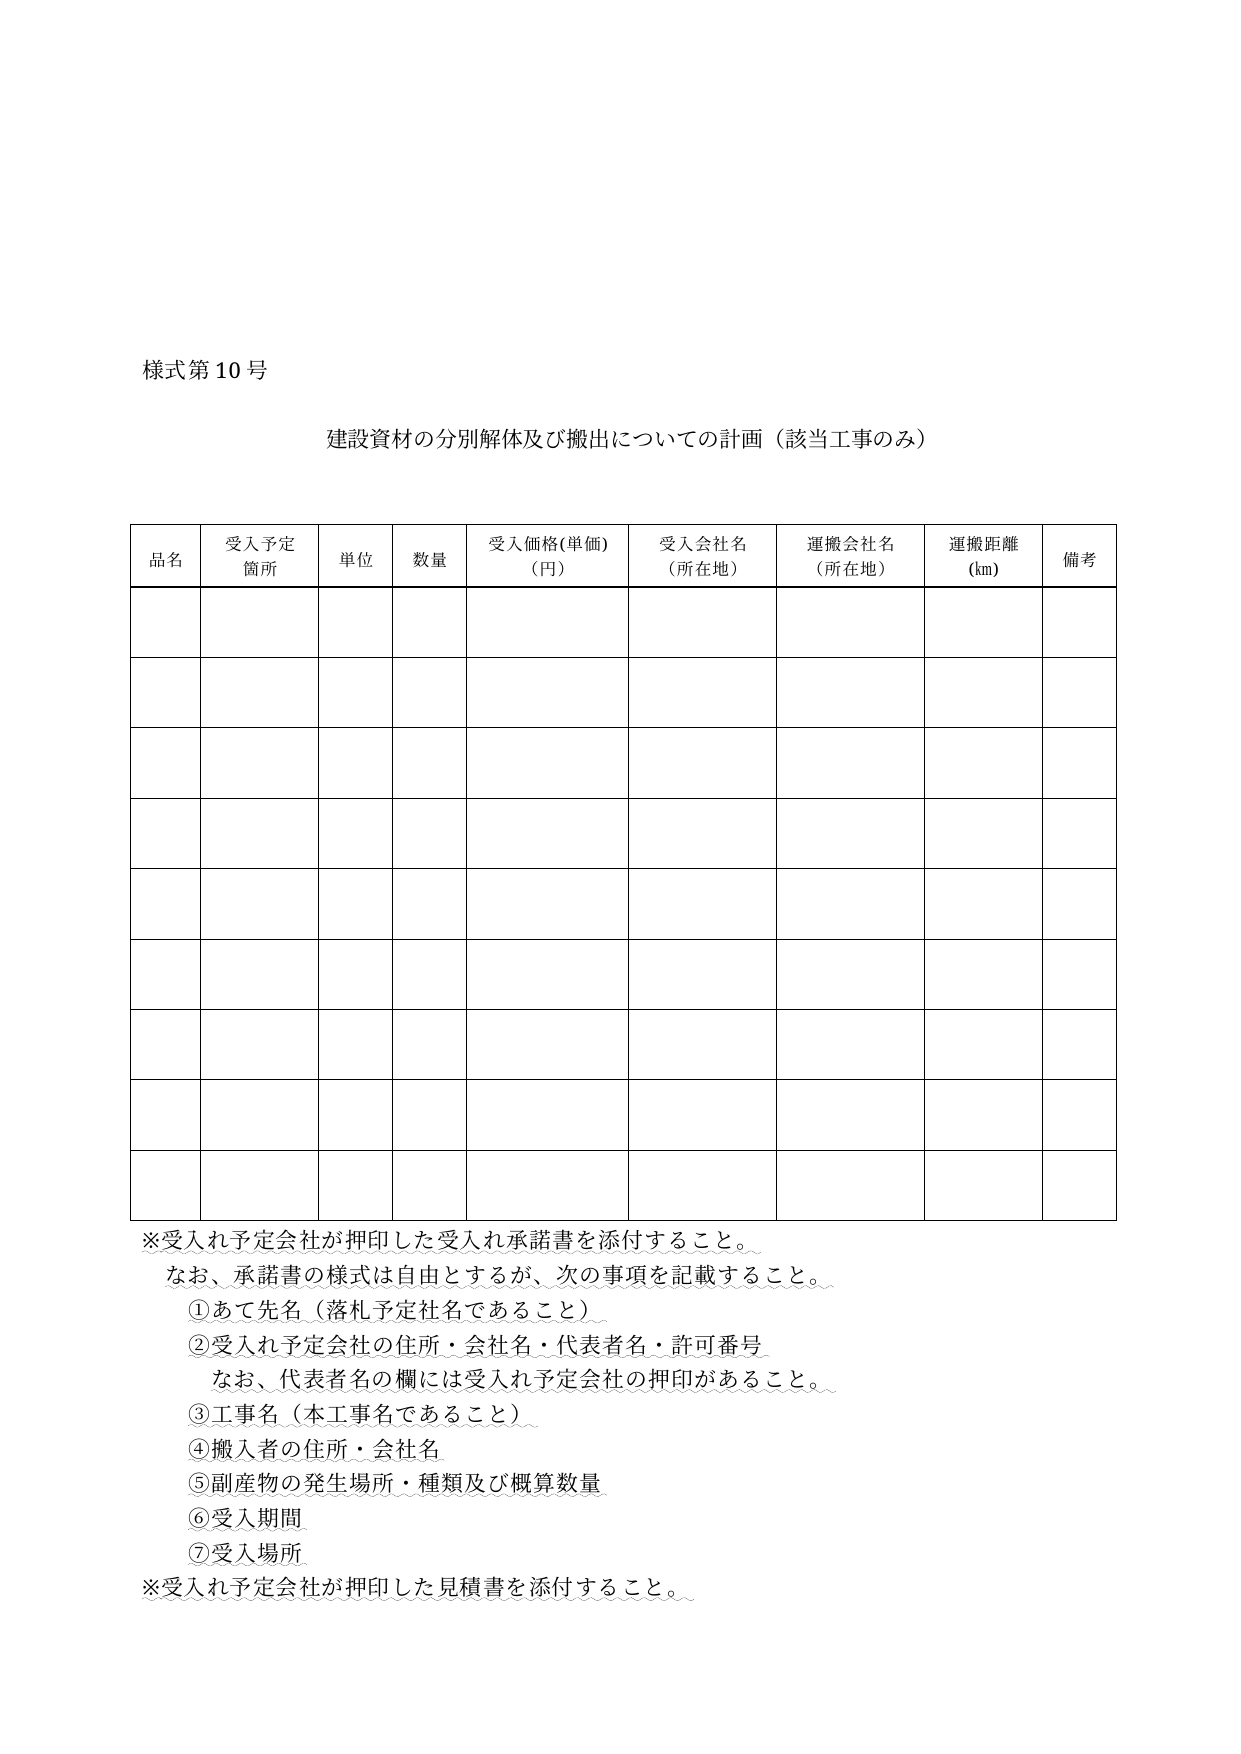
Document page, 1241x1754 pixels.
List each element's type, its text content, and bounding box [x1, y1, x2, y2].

table_header 数量 [393, 525, 466, 586]
table_cell [319, 869, 392, 938]
table_cell [777, 728, 924, 798]
table_cell [467, 1080, 628, 1150]
table_cell [925, 799, 1042, 868]
table_cell [629, 1080, 776, 1150]
table_cell [467, 728, 628, 798]
table_cell [393, 728, 466, 798]
table_cell [201, 799, 318, 868]
table_cell [393, 1010, 466, 1079]
table_cell [131, 1010, 200, 1079]
table_cell [777, 869, 924, 938]
table_cell [319, 940, 392, 1009]
table_cell [777, 658, 924, 727]
table_cell [201, 1151, 318, 1220]
table_header 受入予定 箇所 [201, 525, 318, 586]
text ⑥受入期間 [142, 1499, 1122, 1533]
text なお、承諾書の様式は自由とするが、次の事項を記載すること。 [142, 1256, 1122, 1291]
text ③工事名（本工事名であること） [142, 1395, 1122, 1429]
table_cell [393, 1080, 466, 1150]
table_header 運搬会社名 （所在地） [777, 525, 924, 586]
table_cell [131, 658, 200, 727]
text なお、代表者名の欄には受入れ予定会社の押印があること。 [142, 1360, 1122, 1395]
table_cell [777, 1151, 924, 1220]
table_cell [629, 658, 776, 727]
table_cell [925, 728, 1042, 798]
table_cell [467, 1010, 628, 1079]
table_cell [131, 1151, 200, 1220]
table_cell [467, 869, 628, 938]
table_cell [467, 799, 628, 868]
table_cell [1043, 658, 1116, 727]
table_cell [201, 940, 318, 1009]
text ④搬入者の住所・会社名 [142, 1429, 1122, 1464]
table_cell [201, 588, 318, 657]
text ②受入れ予定会社の住所・会社名・代表者名・許可番号 [142, 1325, 1122, 1360]
table_cell [393, 869, 466, 938]
table_cell [319, 728, 392, 798]
table_cell [131, 940, 200, 1009]
table_cell [393, 588, 466, 657]
table_cell [777, 799, 924, 868]
table_cell [467, 940, 628, 1009]
table_cell [319, 1010, 392, 1079]
table_cell [201, 869, 318, 938]
text ※受入れ予定会社が押印した受入れ承諾書を添付すること。 [142, 1221, 1122, 1256]
table_cell [201, 658, 318, 727]
table_cell [1043, 799, 1116, 868]
table_cell [925, 869, 1042, 938]
table_cell [925, 1080, 1042, 1150]
table_cell [467, 658, 628, 727]
table_cell [629, 940, 776, 1009]
table_cell [1043, 869, 1116, 938]
text 様式第10号 [142, 351, 1122, 385]
table_header 運搬距離 (㎞) [925, 525, 1042, 586]
table_cell [777, 1010, 924, 1079]
table_cell [1043, 728, 1116, 798]
table_cell [777, 588, 924, 657]
table_header 品名 [131, 525, 200, 586]
table_cell [131, 799, 200, 868]
table_cell [131, 728, 200, 798]
table_cell [319, 1080, 392, 1150]
table_cell [467, 588, 628, 657]
table_cell [201, 1010, 318, 1079]
table_cell [925, 940, 1042, 1009]
table_cell [777, 940, 924, 1009]
text ※受入れ予定会社が押印した見積書を添付すること。 [142, 1568, 1122, 1603]
table_cell [131, 588, 200, 657]
table_cell [319, 799, 392, 868]
table_cell [1043, 1080, 1116, 1150]
table_header 備考 [1043, 525, 1116, 586]
table_cell [131, 1080, 200, 1150]
table_cell [629, 1010, 776, 1079]
table_cell [319, 588, 392, 657]
table_cell [393, 1151, 466, 1220]
table_cell [201, 1080, 318, 1150]
table_cell [777, 1080, 924, 1150]
table_cell [393, 799, 466, 868]
table_header 受入会社名 （所在地） [629, 525, 776, 586]
text ①あて先名（落札予定社名であること） [142, 1291, 1122, 1325]
table_cell [319, 1151, 392, 1220]
table_cell [131, 869, 200, 938]
table_cell [629, 1151, 776, 1220]
text ⑤副産物の発生場所・種類及び概算数量 [142, 1464, 1122, 1499]
table_cell [925, 1010, 1042, 1079]
table_cell [393, 940, 466, 1009]
table_cell [393, 658, 466, 727]
table_cell [467, 1151, 628, 1220]
text 建設資材の分別解体及び搬出についての計画（該当工事のみ） [142, 420, 1122, 455]
table_header 単位 [319, 525, 392, 586]
table_cell [1043, 940, 1116, 1009]
table_cell [1043, 1151, 1116, 1220]
table_cell [1043, 1010, 1116, 1079]
table_cell [629, 869, 776, 938]
table_cell [629, 799, 776, 868]
table_cell [925, 588, 1042, 657]
table_cell [201, 728, 318, 798]
table_cell [925, 1151, 1042, 1220]
text ⑦受入場所 [142, 1533, 1122, 1568]
table_cell [319, 658, 392, 727]
table_header 受入価格(単価) （円） [467, 525, 628, 586]
table_cell [1043, 588, 1116, 657]
table_cell [629, 588, 776, 657]
table_cell [629, 728, 776, 798]
table_cell [925, 658, 1042, 727]
